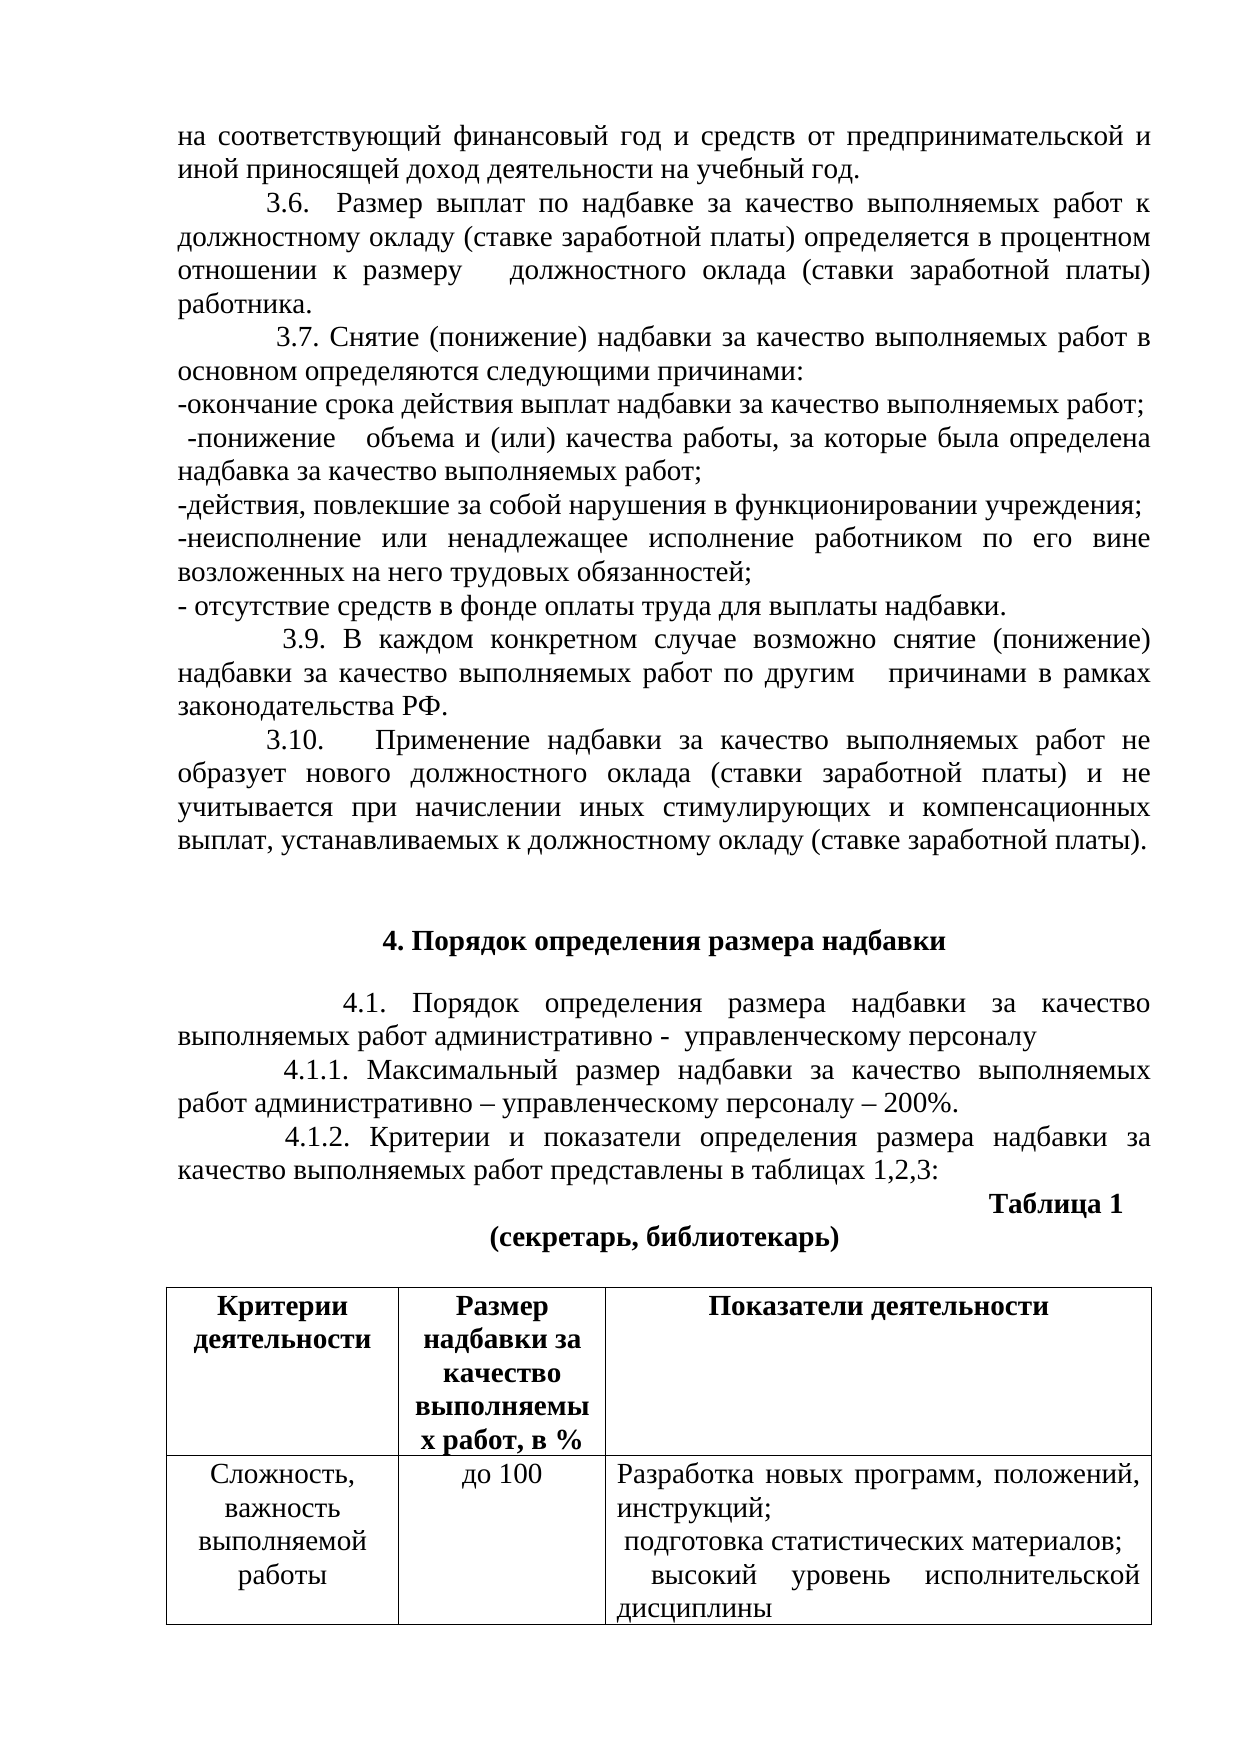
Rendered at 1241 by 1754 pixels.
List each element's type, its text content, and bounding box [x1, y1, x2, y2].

text -понижение объема и (или) качества работы, за которые была определена надбавка за качество выполняемых работ; [177, 420, 1152, 487]
text 3.6. Размер выплат по надбавке за качество выполняемых работ к должностному окладу (ставке заработной платы) определяется в процентном отношении к размеру должностного оклада (ставки заработной платы) работника. [177, 185, 1152, 319]
text (секретарь, библиотекарь) [177, 1219, 1152, 1253]
text -окончание срока действия выплат надбавки за качество выполняемых работ; [177, 386, 1152, 420]
table_header Показатели деятельности [606, 1288, 1151, 1455]
text 4. Порядок определения размера надбавки [177, 923, 1152, 957]
table_header Критерии деятельности [167, 1288, 398, 1455]
text 4.1.1. Максимальный размер надбавки за качество выполняемых работ административно – управленческому персоналу – 200%. [177, 1052, 1152, 1119]
text 3.7. Снятие (понижение) надбавки за качество выполняемых работ в основном определяются следующими причинами: [177, 319, 1152, 386]
text - отсутствие средств в фонде оплаты труда для выплаты надбавки. [177, 588, 1152, 621]
table_cell Разработка новых программ, положений, инструкций; подготовка статистических материалов; высокий уровень исполнительской дисциплины [606, 1456, 1151, 1624]
table_cell до 100 [399, 1456, 605, 1624]
text 4.1. Порядок определения размера надбавки за качество выполняемых работ административно - управленческому персоналу [177, 985, 1152, 1052]
text Таблица 1 [988, 1186, 1152, 1219]
text -действия, повлекшие за собой нарушения в функционировании учреждения; [177, 487, 1152, 521]
text 4.1.2. Критерии и показатели определения размера надбавки за качество выполняемых работ представлены в таблицах 1,2,3: [177, 1119, 1152, 1186]
text 3.9. В каждом конкретном случае возможно снятие (понижение) надбавки за качество выполняемых работ по другим причинами в рамках законодательства РФ. [177, 621, 1152, 722]
text -неисполнение или ненадлежащее исполнение работником по его вине возложенных на него трудовых обязанностей; [177, 521, 1152, 588]
table_cell Сложность, важность выполняемой работы [167, 1456, 398, 1624]
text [177, 118, 1152, 185]
text 3.10. Применение надбавки за качество выполняемых работ не образует нового должностного оклада (ставки заработной платы) и не учитывается при начислении иных стимулирующих и компенсационных выплат, устанавливаемых к должностному окладу (ставке заработной платы). [177, 722, 1152, 856]
table_header Размер надбавки за качество выполняемых работ, в % [399, 1288, 605, 1455]
